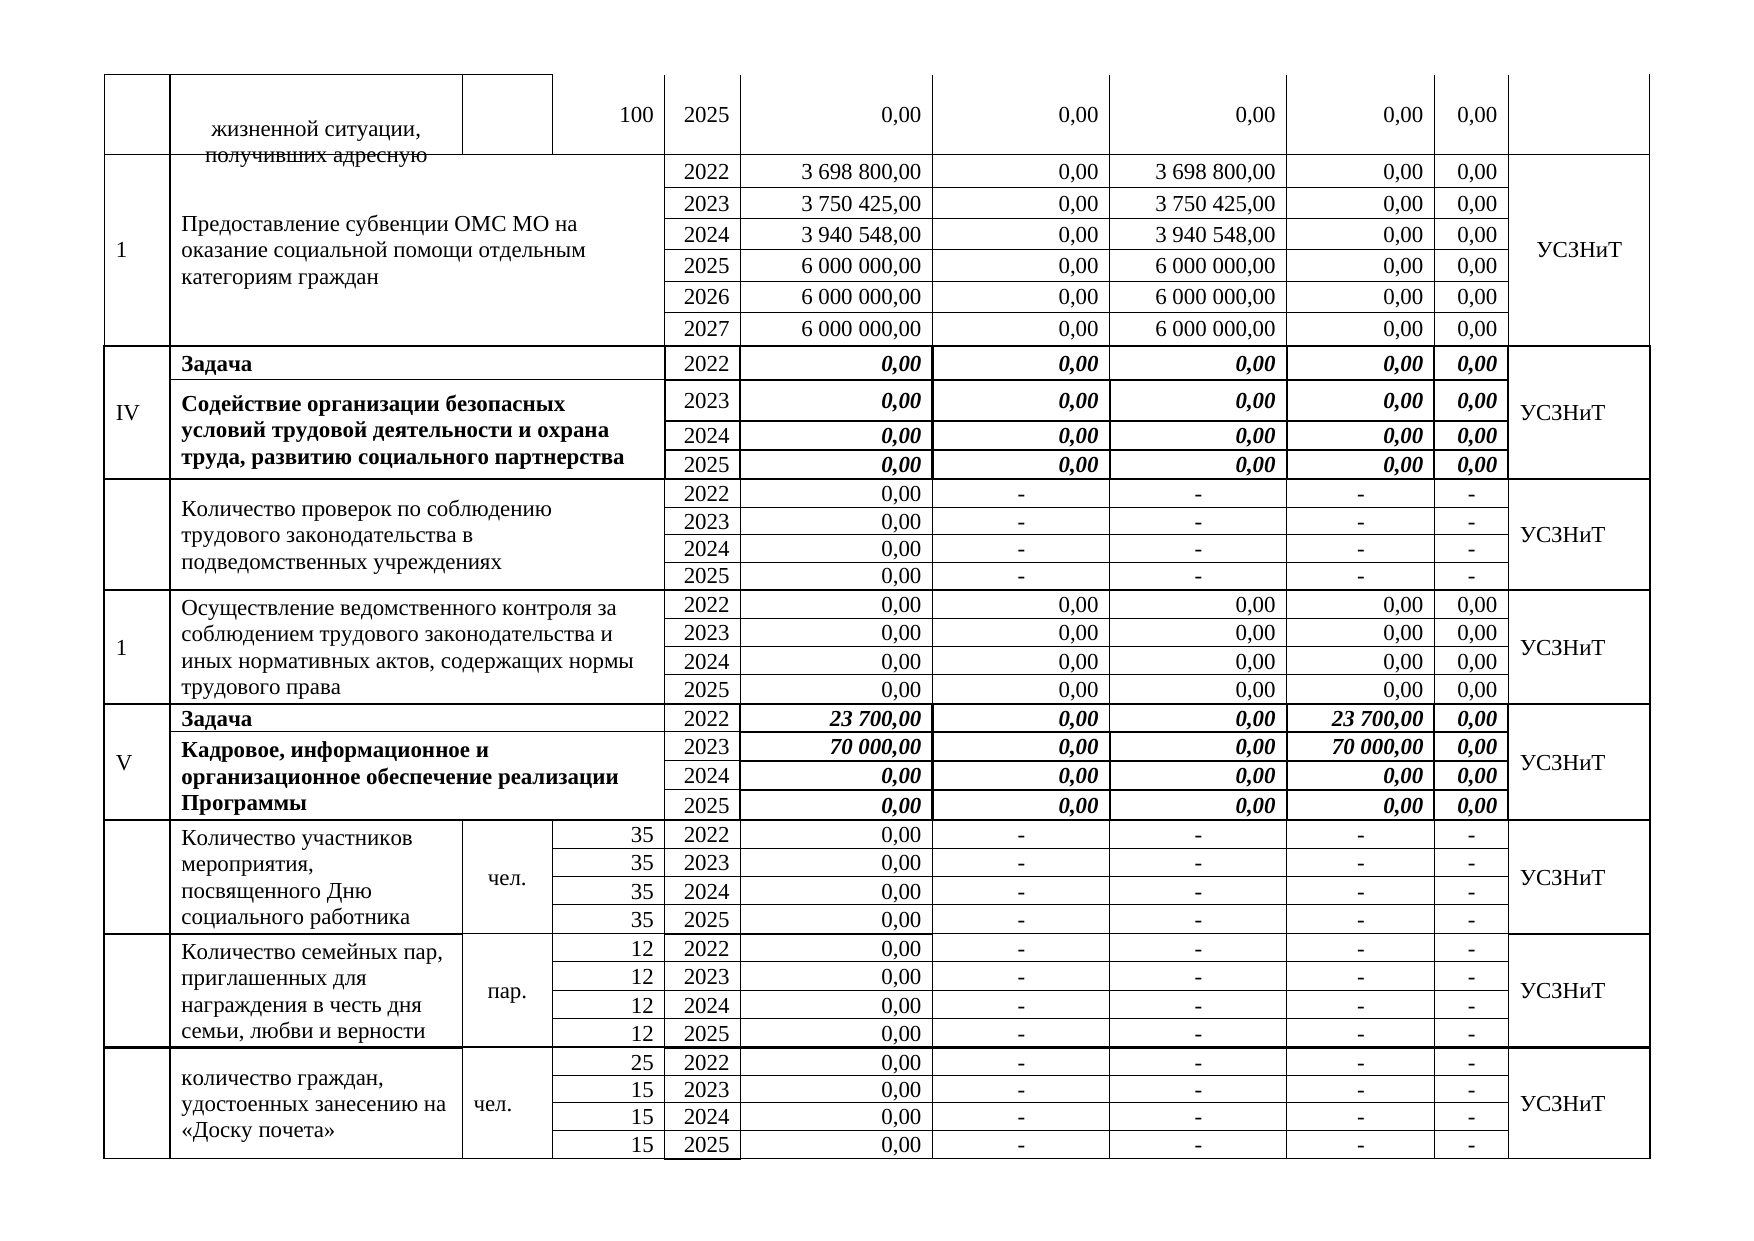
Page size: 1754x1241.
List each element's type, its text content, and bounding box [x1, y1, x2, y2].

table_cell 0,00 [741, 962, 932, 989]
table_cell 2025 [665, 790, 739, 819]
table_cell 0,00 [1287, 619, 1434, 646]
table_cell чел. [463, 821, 552, 933]
table_cell - [933, 1103, 1109, 1130]
table_cell УСЗНиТ [1509, 935, 1649, 1046]
table_cell Количество проверок по соблюдению трудового законодательства в подведомственных учреждениях [171, 480, 664, 589]
table_cell 23 700,00 [1288, 705, 1433, 731]
table_cell 0,00 [1287, 675, 1434, 703]
table_cell Задача [171, 347, 664, 379]
table_cell 35 [553, 877, 664, 904]
table_cell 100 [553, 74, 665, 154]
table_cell 2024 [665, 877, 740, 904]
table_cell [105, 1049, 169, 1158]
table_cell 3 750 425,00 [1110, 188, 1286, 218]
table_cell - [933, 905, 1109, 933]
table_cell - [1110, 1131, 1286, 1158]
table_cell - [1287, 1076, 1434, 1102]
table_cell 6 000 000,00 [741, 282, 932, 312]
table_cell Кадровое, информационное и организационное обеспечение реализации Программы [171, 732, 664, 819]
table_cell 2023 [666, 381, 739, 420]
table_cell 0,00 [1435, 155, 1508, 187]
table_cell [1508, 74, 1649, 154]
table_cell УСЗНиТ [1509, 705, 1649, 819]
table_cell - [1287, 849, 1434, 876]
table_cell - [1110, 1076, 1286, 1102]
table_cell 2022 [665, 155, 740, 187]
table_cell 2023 [665, 508, 740, 534]
table_cell 12 [553, 962, 664, 989]
table_cell 0,00 [741, 591, 932, 617]
table_cell 0,00 [934, 791, 1109, 819]
table_cell - [1287, 1019, 1434, 1046]
table_cell 0,00 [933, 155, 1109, 187]
table_cell 0,00 [741, 480, 932, 507]
table_cell 0,00 [1110, 591, 1286, 617]
table_cell - [933, 535, 1109, 562]
table_cell 0,00 [934, 733, 1109, 759]
table_cell 0,00 [1435, 591, 1508, 617]
table_cell 6 000 000,00 [1110, 282, 1286, 312]
table_cell 0,00 [933, 250, 1109, 281]
table_cell УСЗНиТ [1509, 347, 1649, 478]
table_cell Осуществление ведомственного контроля за соблюдением трудового законодательства и иных нормативных актов, содержащих нормы трудового права [171, 591, 664, 703]
table_cell 0,00 [1287, 647, 1434, 674]
table_cell 2022 [665, 821, 740, 847]
table_cell 35 [553, 849, 664, 876]
table_cell 0,00 [933, 619, 1109, 646]
table_cell 2024 [665, 761, 739, 789]
table_cell - [1435, 849, 1508, 876]
table_cell - [933, 821, 1109, 847]
table_cell - [933, 1076, 1109, 1102]
table_cell 12 [553, 1019, 664, 1046]
table_cell 0,00 [1435, 791, 1507, 819]
table_cell - [1435, 1103, 1508, 1130]
table_cell 0,00 [1111, 381, 1286, 420]
table_cell - [1110, 563, 1286, 589]
table_cell 2024 [665, 991, 740, 1018]
table_cell 0,00 [1435, 619, 1508, 646]
table_cell 0,00 [1434, 74, 1508, 154]
table_cell Содействие организации безопасных условий трудовой деятельности и охрана труда, развитию социального партнерства [171, 380, 664, 478]
table_cell 0,00 [1435, 313, 1508, 344]
table_cell - [1110, 1049, 1286, 1075]
table_cell Количество участников мероприятия, посвященного Дню социального работника [171, 821, 462, 933]
table_cell 2022 [665, 705, 739, 731]
table_cell - [933, 991, 1109, 1018]
table_cell - [933, 1131, 1109, 1158]
table_cell 0,00 [1288, 451, 1433, 478]
table_cell - [933, 1049, 1109, 1075]
table_cell 0,00 [741, 675, 932, 703]
table_cell - [1110, 535, 1286, 562]
table_cell - [1287, 1049, 1434, 1075]
table_cell 0,00 [934, 705, 1109, 731]
table_cell 2024 [665, 1103, 740, 1130]
table_cell 2024 [665, 535, 740, 562]
table_cell 0,00 [741, 849, 932, 876]
table_cell 0,00 [741, 762, 931, 789]
table_cell 3 750 425,00 [741, 188, 932, 218]
table_cell 2024 [665, 647, 740, 674]
table_cell 1 [105, 591, 169, 703]
table_cell 2022 [666, 347, 739, 379]
table_cell - [933, 508, 1109, 534]
table_cell 0,00 [741, 647, 932, 674]
table_cell 2025 [665, 563, 740, 589]
table_cell 35 [553, 905, 664, 933]
table_cell - [933, 849, 1109, 876]
table_cell - [1435, 877, 1508, 904]
table_cell - [1435, 821, 1508, 847]
table_cell - [1435, 1076, 1508, 1102]
table_cell 0,00 [741, 877, 932, 904]
table_cell 15 [553, 1131, 664, 1158]
table_cell 0,00 [741, 422, 931, 449]
table_cell - [1435, 934, 1508, 961]
table_cell - [1287, 1103, 1434, 1130]
table_cell - [1287, 1131, 1434, 1158]
table_cell 0,00 [741, 347, 931, 379]
table_cell 0,00 [1435, 675, 1508, 703]
table_cell 0,00 [1435, 282, 1508, 312]
table_cell 2023 [665, 849, 740, 876]
table_cell 0,00 [741, 905, 932, 933]
table_cell 70 000,00 [1288, 733, 1433, 759]
table_cell 23 700,00 [741, 705, 931, 731]
table_cell 0,00 [1435, 647, 1508, 674]
table_cell 0,00 [1111, 422, 1286, 449]
table_cell Количество семейных пар, приглашенных для награждения в честь дня семьи, любви и верности [171, 935, 462, 1046]
table_cell 0,00 [1287, 188, 1434, 218]
table_cell 0,00 [1287, 591, 1434, 617]
table_cell 2026 [665, 282, 740, 312]
table_cell [105, 935, 169, 1046]
table_cell - [1287, 991, 1434, 1018]
table_cell 0,00 [1110, 619, 1286, 646]
table_cell 2025 [665, 1131, 740, 1158]
table_cell 3 940 548,00 [741, 219, 932, 249]
table_cell 0,00 [741, 451, 931, 478]
table_cell - [1110, 877, 1286, 904]
table_cell 0,00 [1435, 347, 1507, 379]
table_cell 2025 [666, 451, 739, 478]
table_cell - [1110, 991, 1286, 1018]
table_cell 6 000 000,00 [741, 250, 932, 281]
table_cell - [1287, 905, 1434, 933]
table_cell 0,00 [934, 381, 1109, 420]
table_cell 0,00 [933, 74, 1109, 154]
table_cell 0,00 [1111, 791, 1286, 819]
table_cell 2023 [665, 188, 740, 218]
table_cell 0,00 [1288, 791, 1433, 819]
table_cell 2024 [665, 219, 740, 249]
table_cell 0,00 [1111, 762, 1286, 789]
table_cell 0,00 [934, 422, 1109, 449]
table_cell 0,00 [1110, 74, 1287, 154]
table_cell 0,00 [933, 188, 1109, 218]
table_cell УСЗНиТ [1509, 1049, 1649, 1158]
table_cell 0,00 [1288, 762, 1433, 789]
table_cell 0,00 [933, 219, 1109, 249]
table_cell пар. [463, 934, 552, 1046]
table_cell 2023 [665, 1076, 740, 1102]
table_cell 0,00 [934, 347, 1109, 379]
table_cell 0,00 [1435, 250, 1508, 281]
table_cell УСЗНиТ [1509, 591, 1649, 703]
table_cell - [1110, 849, 1286, 876]
table_cell Предоставление субвенции ОМС МО на оказание социальной помощи отдельным категориям граждан [171, 155, 664, 344]
table_cell 0,00 [741, 508, 932, 534]
table_cell 0,00 [741, 991, 932, 1018]
table_cell - [933, 1019, 1109, 1046]
table_cell 0,00 [933, 647, 1109, 674]
table_cell 0,00 [741, 381, 931, 420]
table_cell 2027 [665, 313, 740, 344]
table_cell 0,00 [1288, 347, 1433, 379]
table_cell 2025 [665, 74, 740, 154]
table_cell 0,00 [1435, 733, 1507, 759]
table_cell 6 000 000,00 [1110, 313, 1286, 344]
table_cell 0,00 [1435, 451, 1507, 478]
table_cell 12 [553, 991, 664, 1018]
table_cell - [1435, 1049, 1508, 1075]
table_cell - [1435, 480, 1508, 507]
table_cell 0,00 [933, 313, 1109, 344]
table_cell 0,00 [1287, 282, 1434, 312]
table_cell 0,00 [933, 282, 1109, 312]
table_cell - [933, 962, 1109, 989]
table_cell IV [105, 347, 169, 478]
table_cell - [1110, 1103, 1286, 1130]
table_cell 6 000 000,00 [741, 313, 932, 344]
table_cell 0,00 [1110, 705, 1286, 731]
table_cell - [933, 563, 1109, 589]
table_cell 0,00 [1110, 347, 1286, 379]
table_cell - [1435, 991, 1508, 1018]
table_cell - [1435, 905, 1508, 933]
table_cell - [1110, 934, 1286, 961]
table_cell чел. [463, 1048, 552, 1158]
table_cell 0,00 [1111, 733, 1286, 759]
table_cell 0,00 [741, 1049, 932, 1075]
table_cell 15 [553, 1076, 664, 1102]
table_cell 0,00 [741, 1131, 932, 1158]
table_cell 0,00 [1435, 705, 1507, 731]
table_cell 2023 [665, 732, 739, 759]
table_cell - [1110, 1019, 1286, 1046]
table_cell 2025 [665, 905, 740, 933]
table_cell количество граждан, удостоенных занесению на «Доску почета» [171, 1049, 462, 1158]
table_cell 3 940 548,00 [1110, 219, 1286, 249]
table_cell 0,00 [740, 74, 932, 154]
table_cell - [1287, 508, 1434, 534]
table_cell 2023 [665, 962, 740, 989]
table_cell 0,00 [1288, 381, 1433, 420]
table_cell - [1435, 962, 1508, 989]
table_cell 0,00 [1110, 675, 1286, 703]
table_cell - [1287, 877, 1434, 904]
table_cell 2025 [665, 250, 740, 281]
table_cell - [1435, 1019, 1508, 1046]
table_cell 0,00 [1287, 313, 1434, 344]
table_cell 3 698 800,00 [741, 155, 932, 187]
table_cell 0,00 [1287, 219, 1434, 249]
table_cell - [1287, 563, 1434, 589]
table_cell 2023 [665, 619, 740, 646]
table_cell 0,00 [1110, 647, 1286, 674]
table_cell - [1110, 480, 1286, 507]
table_cell - [1435, 508, 1508, 534]
table_cell - [1435, 1131, 1508, 1158]
table_cell 2025 [665, 1019, 740, 1046]
table_cell - [1110, 821, 1286, 847]
table_cell - [1110, 962, 1286, 989]
table_cell - [933, 480, 1109, 507]
table_cell УСЗНиТ [1509, 155, 1649, 344]
table_cell 0,00 [1287, 250, 1434, 281]
table_cell 0,00 [741, 1103, 932, 1130]
table_cell 0,00 [1287, 155, 1434, 187]
table_cell - [1435, 563, 1508, 589]
table_cell 1 [105, 155, 169, 344]
table_cell 0,00 [1288, 422, 1433, 449]
table_cell УСЗНиТ [1509, 480, 1649, 589]
table_cell 0,00 [741, 821, 932, 847]
table_cell 6 000 000,00 [1110, 250, 1286, 281]
table_cell 0,00 [934, 762, 1109, 789]
table_cell - [1287, 535, 1434, 562]
table_cell - [933, 877, 1109, 904]
table_cell 2025 [665, 675, 740, 703]
table_cell 3 698 800,00 [1110, 155, 1286, 187]
table_cell 0,00 [1287, 74, 1434, 154]
table_cell УСЗНиТ [1509, 821, 1649, 933]
table_cell - [1287, 934, 1434, 961]
table_cell [105, 480, 169, 589]
table_cell - [1287, 821, 1434, 847]
table_cell 0,00 [741, 619, 932, 646]
table_cell [105, 821, 169, 933]
table_cell 2022 [665, 480, 740, 507]
table_cell V [105, 705, 169, 819]
table_cell 12 [553, 934, 664, 961]
table_cell 0,00 [1111, 451, 1286, 478]
table_cell - [1110, 508, 1286, 534]
table_cell - [933, 934, 1109, 961]
table_cell 2022 [665, 591, 740, 617]
table_cell 25 [553, 1048, 664, 1075]
table_cell 0,00 [933, 675, 1109, 703]
table_cell 0,00 [741, 935, 932, 961]
table_cell - [1287, 962, 1434, 989]
table_cell 2022 [665, 1049, 740, 1075]
table_cell 2022 [665, 935, 740, 961]
table_cell 35 [553, 821, 664, 847]
table_cell 0,00 [933, 591, 1109, 617]
table_cell 2024 [666, 422, 739, 449]
table_cell - [1435, 535, 1508, 562]
table_cell 0,00 [1435, 219, 1508, 249]
table_cell 0,00 [1435, 188, 1508, 218]
table_cell 0,00 [741, 1019, 932, 1046]
table_cell 0,00 [741, 563, 932, 589]
table_cell 0,00 [934, 451, 1109, 478]
table_cell 0,00 [1435, 422, 1507, 449]
table_cell Задача [171, 705, 664, 731]
table_cell 15 [553, 1103, 664, 1130]
table_cell - [1287, 480, 1434, 507]
table_cell 0,00 [1435, 381, 1507, 420]
table_cell 70 000,00 [741, 733, 931, 759]
table_cell - [1110, 905, 1286, 933]
table_cell 0,00 [741, 791, 931, 819]
table_cell 0,00 [741, 1076, 932, 1102]
table_cell 0,00 [741, 535, 932, 562]
table_cell 0,00 [1435, 762, 1507, 789]
